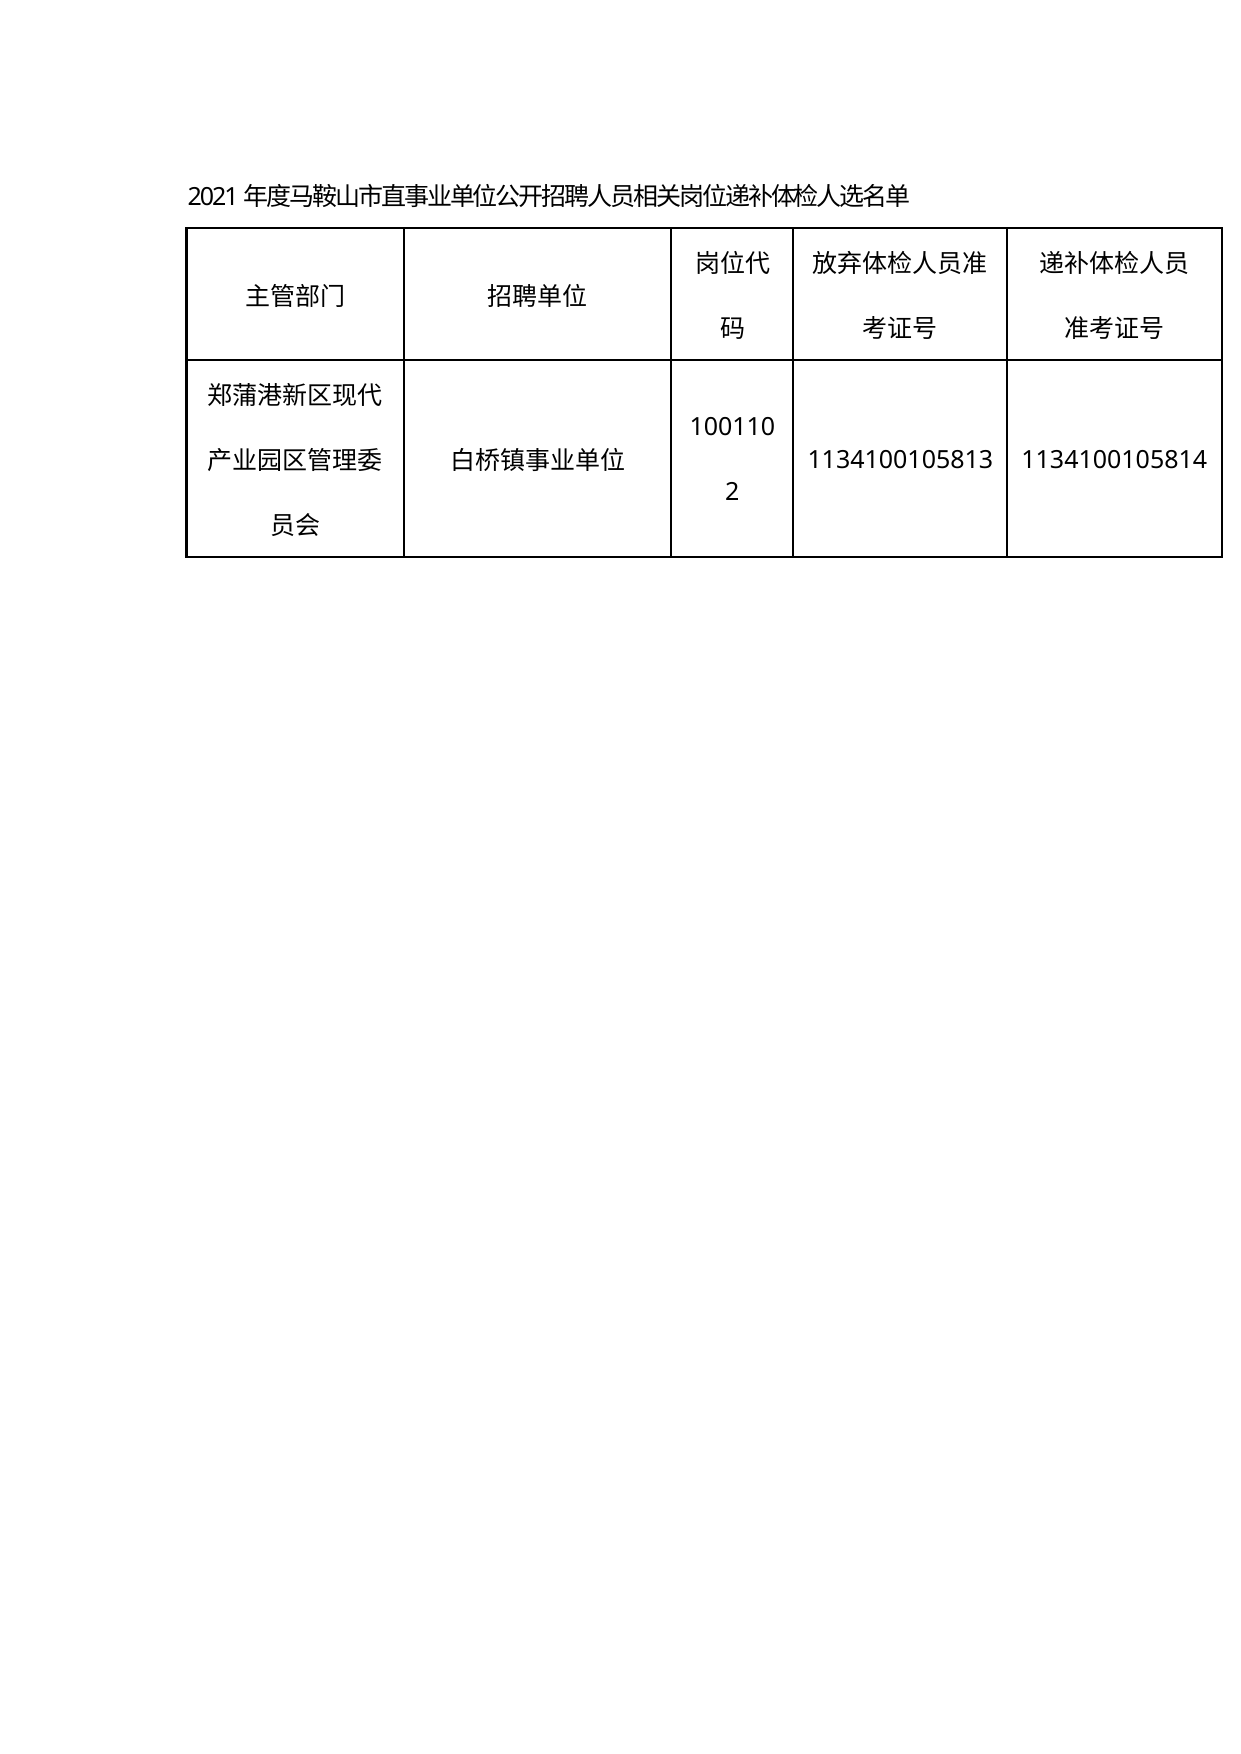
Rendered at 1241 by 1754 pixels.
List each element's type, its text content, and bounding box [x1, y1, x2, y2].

table_cell 1134100105813 [794, 361, 1006, 556]
table_cell 1001102 [672, 361, 792, 556]
table_header 招聘单位 [405, 229, 670, 359]
table_header 递补体检人员 准考证号 [1008, 229, 1221, 359]
table_header 主管部门 [188, 229, 403, 359]
table_cell 郑蒲港新区现代产业园区管理委员会 [188, 361, 403, 556]
table_header 岗位代码 [672, 229, 792, 359]
text 2021年度马鞍山市直事业单位公开招聘人员相关岗位递补体检人选名单 [187, 162, 1053, 227]
table_cell 1134100105814 [1008, 361, 1221, 556]
table_header 放弃体检人员准考证号 [794, 229, 1006, 359]
table_cell 白桥镇事业单位 [405, 361, 670, 556]
